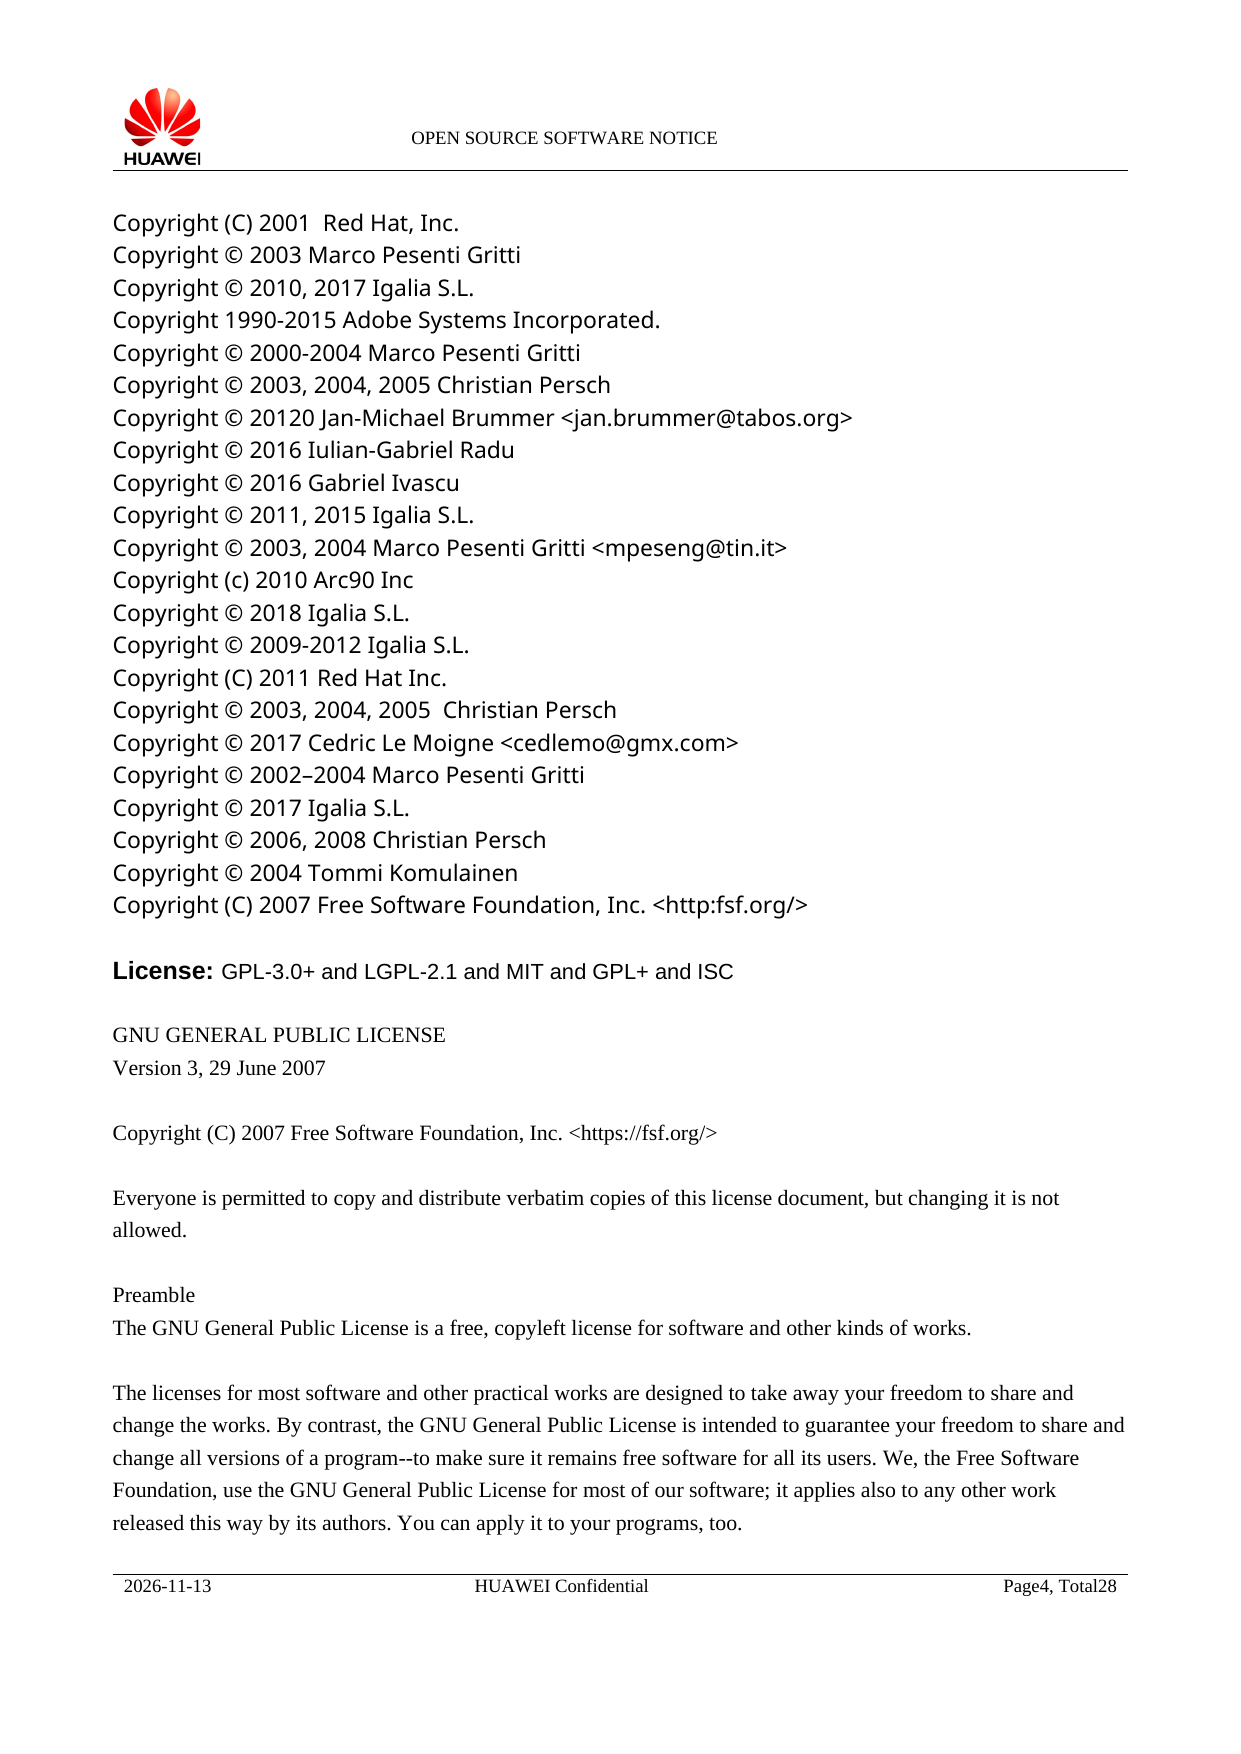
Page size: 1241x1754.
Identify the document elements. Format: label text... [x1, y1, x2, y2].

picture [124, 88, 201, 165]
text Everyone is permitted to copy and distribute verbatim copies of this license document, but changing it is not allowed. [112, 1181, 1128, 1246]
text Preamble [112, 1279, 1128, 1311]
text The licenses for most software and other practical works are designed to take away your freedom to share and change the works. By contrast, the GNU General Public License is intended to guarantee your freedom to share and change all versions of a program--to make sure it remains free software for all its users. We, the Free Software Foundation, use the GNU General Public License for most of our software; it applies also to any other work released this way by its authors. You can apply it to your programs, too. [112, 1376, 1128, 1539]
text The GNU General Public License is a free, copyleft license for software and other kinds of works. [112, 1311, 1128, 1344]
text Copyright (C) 2007 Free Software Foundation, Inc. <https://fsf.org/> [112, 1116, 1128, 1149]
text Version 3, 29 June 2007 [112, 1051, 1128, 1084]
text GNU GENERAL PUBLIC LICENSE [112, 1019, 1128, 1051]
text License: GPL-3.0+ and LGPL-2.1 and MIT and GPL+ and ISC [112, 954, 1128, 986]
